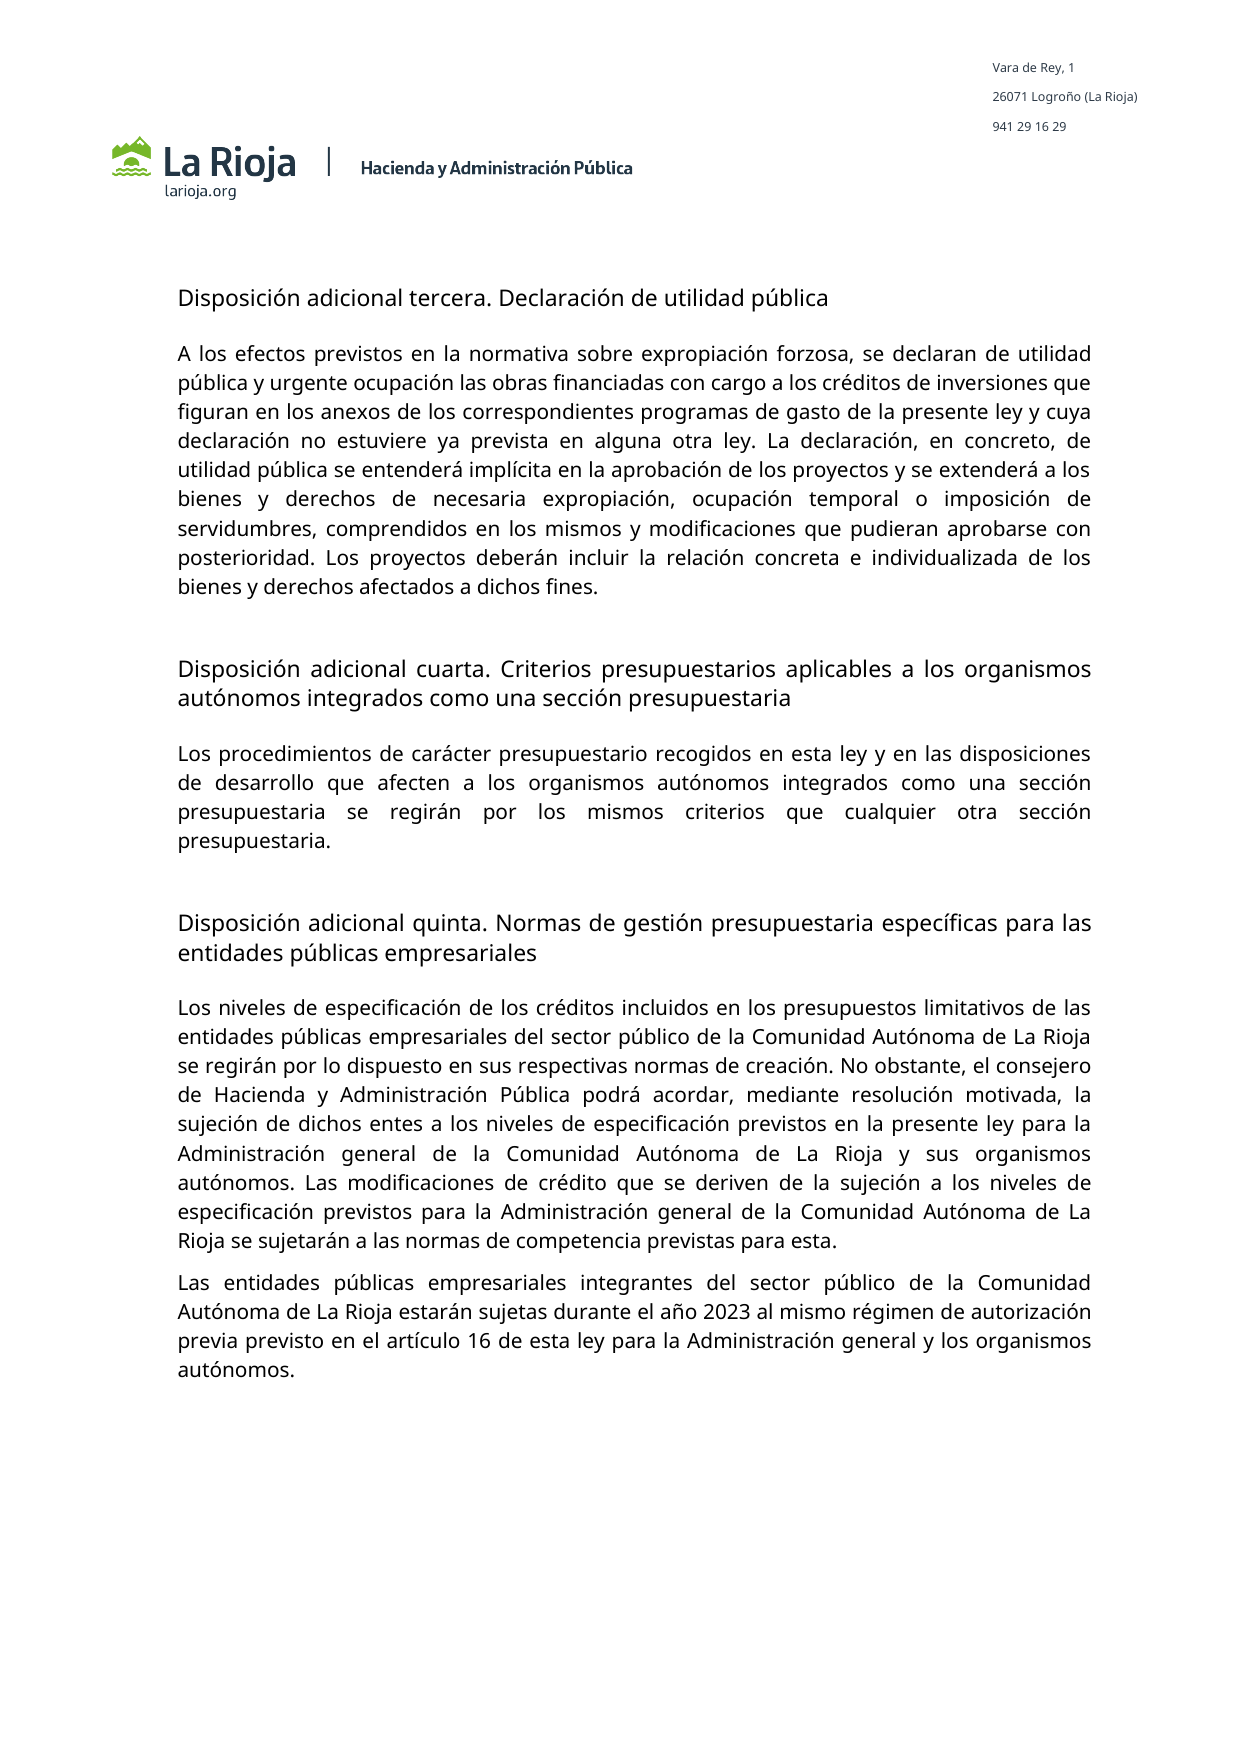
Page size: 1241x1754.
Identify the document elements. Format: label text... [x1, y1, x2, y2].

text A los efectos previstos en la normativa sobre expropiación forzosa, se declaran de utilidad pública y urgente ocupación las obras financiadas con cargo a los créditos de inversiones que figuran en los anexos de los correspondientes programas de gasto de la presente ley y cuya declaración no estuviere ya prevista en alguna otra ley. La declaración, en concreto, de utilidad pública se entenderá implícita en la aprobación de los proyectos y se extenderá a los bienes y derechos de necesaria expropiación, ocupación temporal o imposición de servidumbres, comprendidos en los mismos y modificaciones que pudieran aprobarse con posterioridad. Los proyectos deberán incluir la relación concreta e individualizada de los bienes y derechos afectados a dichos fines. [177, 338, 1092, 600]
picture [19, 58, 1241, 296]
subtitle Disposición adicional cuarta. Criterios presupuestarios aplicables a los organismos autónomos integrados como una sección presupuestaria [177, 654, 1092, 713]
text Las entidades públicas empresariales integrantes del sector público de la Comunidad Autónoma de La Rioja estarán sujetas durante el año 2023 al mismo régimen de autorización previa previsto en el artículo 16 de esta ley para la Administración general y los organismos autónomos. [177, 1267, 1092, 1383]
subtitle Disposición adicional tercera. Declaración de utilidad pública [177, 283, 1092, 313]
text Los niveles de especificación de los créditos incluidos en los presupuestos limitativos de las entidades públicas empresariales del sector público de la Comunidad Autónoma de La Rioja se regirán por lo dispuesto en sus respectivas normas de creación. No obstante, el consejero de Hacienda y Administración Pública podrá acordar, mediante resolución motivada, la sujeción de dichos entes a los niveles de especificación previstos en la presente ley para la Administración general de la Comunidad Autónoma de La Rioja y sus organismos autónomos. Las modificaciones de crédito que se deriven de la sujeción a los niveles de especificación previstos para la Administración general de la Comunidad Autónoma de La Rioja se sujetarán a las normas de competencia previstas para esta. [177, 992, 1092, 1254]
text Los procedimientos de carácter presupuestario recogidos en esta ley y en las disposiciones de desarrollo que afecten a los organismos autónomos integrados como una sección presupuestaria se regirán por los mismos criterios que cualquier otra sección presupuestaria. [177, 738, 1092, 854]
subtitle Disposición adicional quinta. Normas de gestión presupuestaria específicas para las entidades públicas empresariales [177, 908, 1092, 967]
